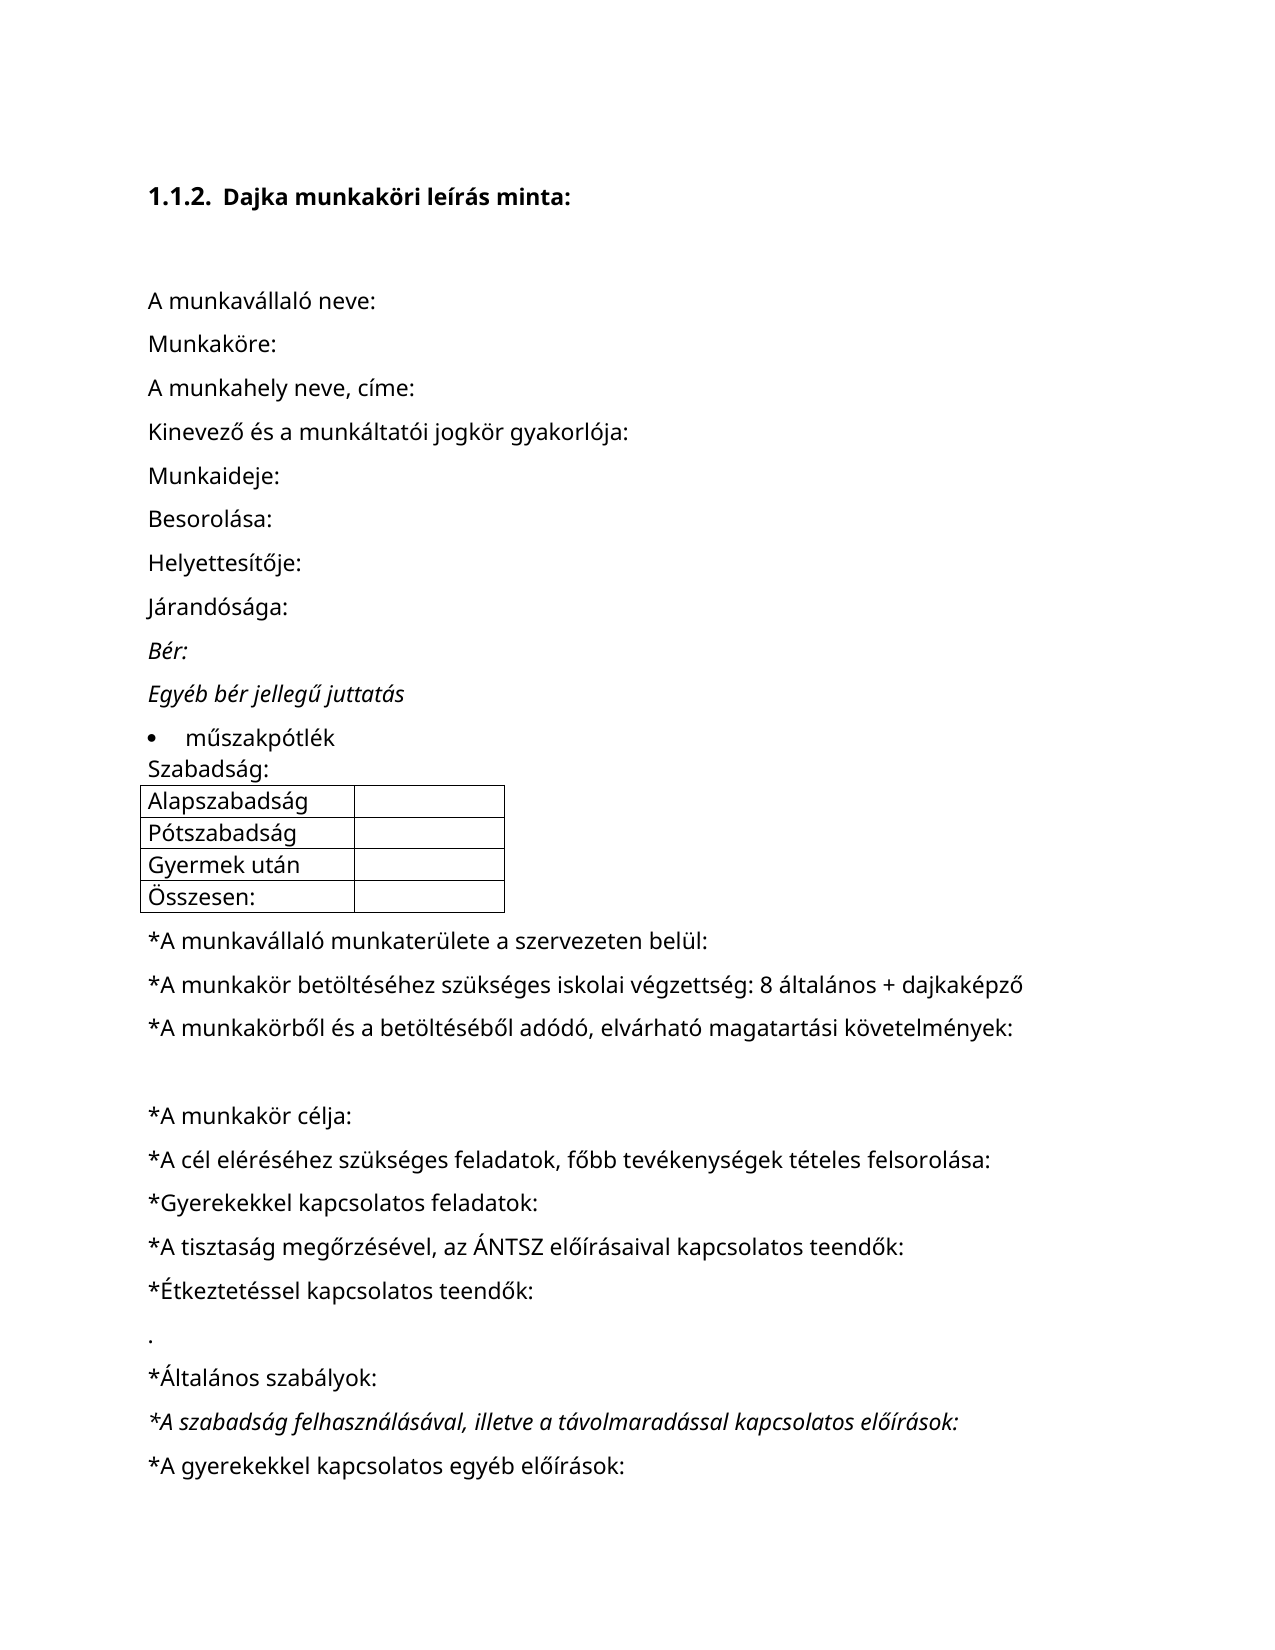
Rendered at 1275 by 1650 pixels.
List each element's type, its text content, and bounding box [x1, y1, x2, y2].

text Besorolása: [148, 503, 1127, 535]
table_cell [355, 881, 504, 912]
text *A munkakörből és a betöltéséből adódó, elvárható magatartási követelmények: [148, 1012, 1127, 1043]
table_header [355, 786, 504, 816]
text A munkavállaló neve: [148, 285, 1127, 316]
text *A tisztaság megőrzésével, az ÁNTSZ előírásaival kapcsolatos teendők: [148, 1231, 1127, 1262]
text *A munkavállaló munkaterülete a szervezeten belül: [148, 925, 1127, 956]
text *A szabadság felhasználásával, illetve a távolmaradással kapcsolatos előírások: [148, 1406, 1127, 1437]
text Kinevező és a munkáltatói jogkör gyakorlója: [148, 416, 1127, 447]
text Helyettesítője: [148, 547, 1127, 578]
text *A gyerekekkel kapcsolatos egyéb előírások: [148, 1450, 1127, 1481]
text Munkaköre: [148, 328, 1127, 360]
table_cell Pótszabadság [141, 818, 354, 848]
table_cell [355, 849, 504, 880]
text *A munkakör betöltéséhez szükséges iskolai végzettség: 8 általános + dajkaképző [148, 968, 1127, 1000]
text *A cél eléréséhez szükséges feladatok, főbb tevékenységek tételes felsorolása: [148, 1143, 1127, 1175]
table_cell Gyermek után [141, 849, 354, 880]
table_header Alapszabadság [141, 786, 354, 816]
text Egyéb bér jellegű juttatás [148, 678, 1127, 710]
text *Gyerekekkel kapcsolatos feladatok: [148, 1187, 1127, 1218]
text Bér: [148, 635, 1127, 666]
list műszakpótlék [148, 722, 1127, 753]
text *Étkeztetéssel kapcsolatos teendők: [148, 1275, 1127, 1306]
text Szabadság: [148, 753, 1127, 785]
text A munkahely neve, címe: [148, 372, 1127, 403]
text *A munkakör célja: [148, 1100, 1127, 1131]
table_cell [355, 818, 504, 848]
text *Általános szabályok: [148, 1362, 1127, 1393]
table_cell Összesen: [141, 881, 354, 912]
text . [147, 1318, 1127, 1350]
list Dajka munkaköri leírás minta: [148, 179, 1127, 213]
text Munkaideje: [148, 460, 1127, 491]
text Járandósága: [148, 591, 1127, 622]
